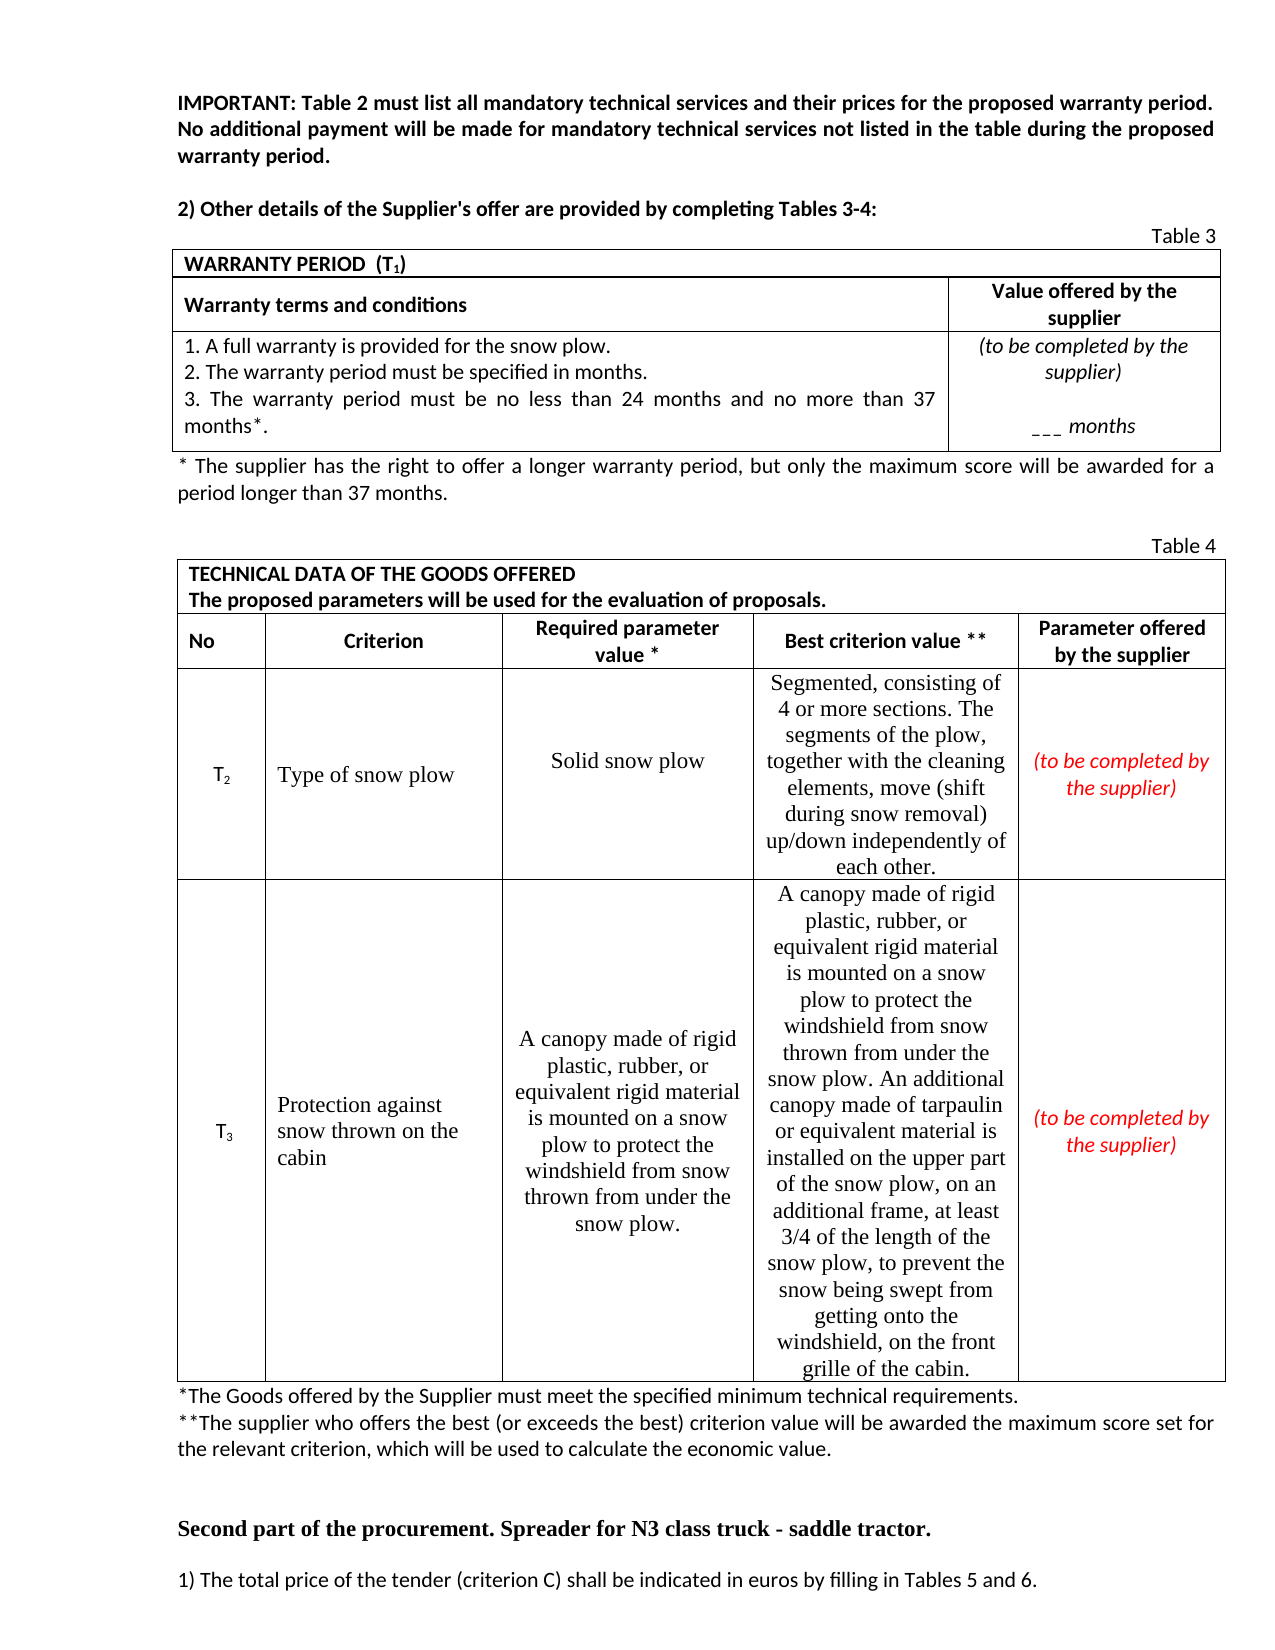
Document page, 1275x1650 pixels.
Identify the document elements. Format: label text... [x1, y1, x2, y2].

table_cell Type of snow plow [266, 669, 502, 879]
table_cell T3 [178, 880, 265, 1381]
table_cell Solid snow plow [503, 669, 753, 879]
text Second part of the procurement. Spreader for N3 class truck - saddle tractor. [177, 1516, 1216, 1542]
table_cell Protection against snow thrown on the cabin [266, 880, 502, 1381]
text * The supplier has the right to offer a longer warranty period, but only the maximum score will be awarded for a period longer than 37 months. [177, 452, 1216, 505]
table_header WARRANTY PERIOD (T1) [173, 250, 1220, 276]
text **The supplier who offers the best (or exceeds the best) criterion value will be awarded the maximum score set for the relevant criterion, which will be used to calculate the economic value. [177, 1409, 1216, 1462]
table_cell T2 [178, 669, 265, 879]
table_header TECHNICAL DATA OF THE GOODS OFFERED The proposed parameters will be used for the evaluation of proposals. [178, 560, 1225, 613]
text Table 3 [177, 222, 1216, 249]
table_cell Warranty terms and conditions [173, 278, 948, 331]
table_cell Segmented, consisting of 4 or more sections. The segments of the plow, together with the cleaning elements, move (shift during snow removal) up/down independently of each other. [936, 669, 1018, 879]
text 1) The total price of the tender (criterion C) shall be indicated in euros by filling in Tables 5 and 6. [177, 1567, 1216, 1593]
table_cell (to be completed by the supplier) ___ months [949, 332, 1220, 451]
table_cell No [178, 614, 265, 667]
text Table 4 [177, 532, 1216, 559]
table_cell Best criterion value ** [754, 614, 1018, 667]
text 2) Other details of the Supplier's offer are provided by completing Tables 3-4: [177, 195, 1216, 222]
table_cell A canopy made of rigid plastic, rubber, or equivalent rigid material is mounted on a snow plow to protect the windshield from snow thrown from under the snow plow. [503, 880, 753, 1381]
text *The Goods offered by the Supplier must meet the specified minimum technical requirements. [177, 1382, 1216, 1409]
table_cell (to be completed by the supplier) [1019, 669, 1225, 879]
table_cell 1. A full warranty is provided for the snow plow. 2. The warranty period must be specified in months. 3. The warranty period must be no less than 24 months and no more than 37 months*. [173, 332, 948, 451]
table_cell (to be completed by the supplier) [1019, 880, 1225, 1381]
table_cell Parameter offered by the supplier [1019, 614, 1225, 667]
text IMPORTANT: Table 2 must list all mandatory technical services and their prices for the proposed warranty period. No additional payment will be made for mandatory technical services not listed in the table during the proposed warranty period. [177, 89, 1216, 169]
table_cell Required parameter value * [503, 614, 753, 667]
table_cell A canopy made of rigid plastic, rubber, or equivalent rigid material is mounted on a snow plow to protect the windshield from snow thrown from under the snow plow. An additional canopy made of tarpaulin or equivalent material is installed on the upper part of the snow plow, on an additional frame, at least 3/4 of the length of the snow plow, to prevent the snow being swept from getting onto the windshield, on the front grille of the cabin. [754, 880, 1018, 1381]
table_cell Value offered by the supplier [949, 278, 1220, 331]
table_cell Segmented, consisting of 4 or more sections. The segments of the plow, together with the cleaning elements, move (shift during snow removal) up/down independently of each other. [754, 669, 836, 879]
table_cell Criterion [266, 614, 502, 667]
